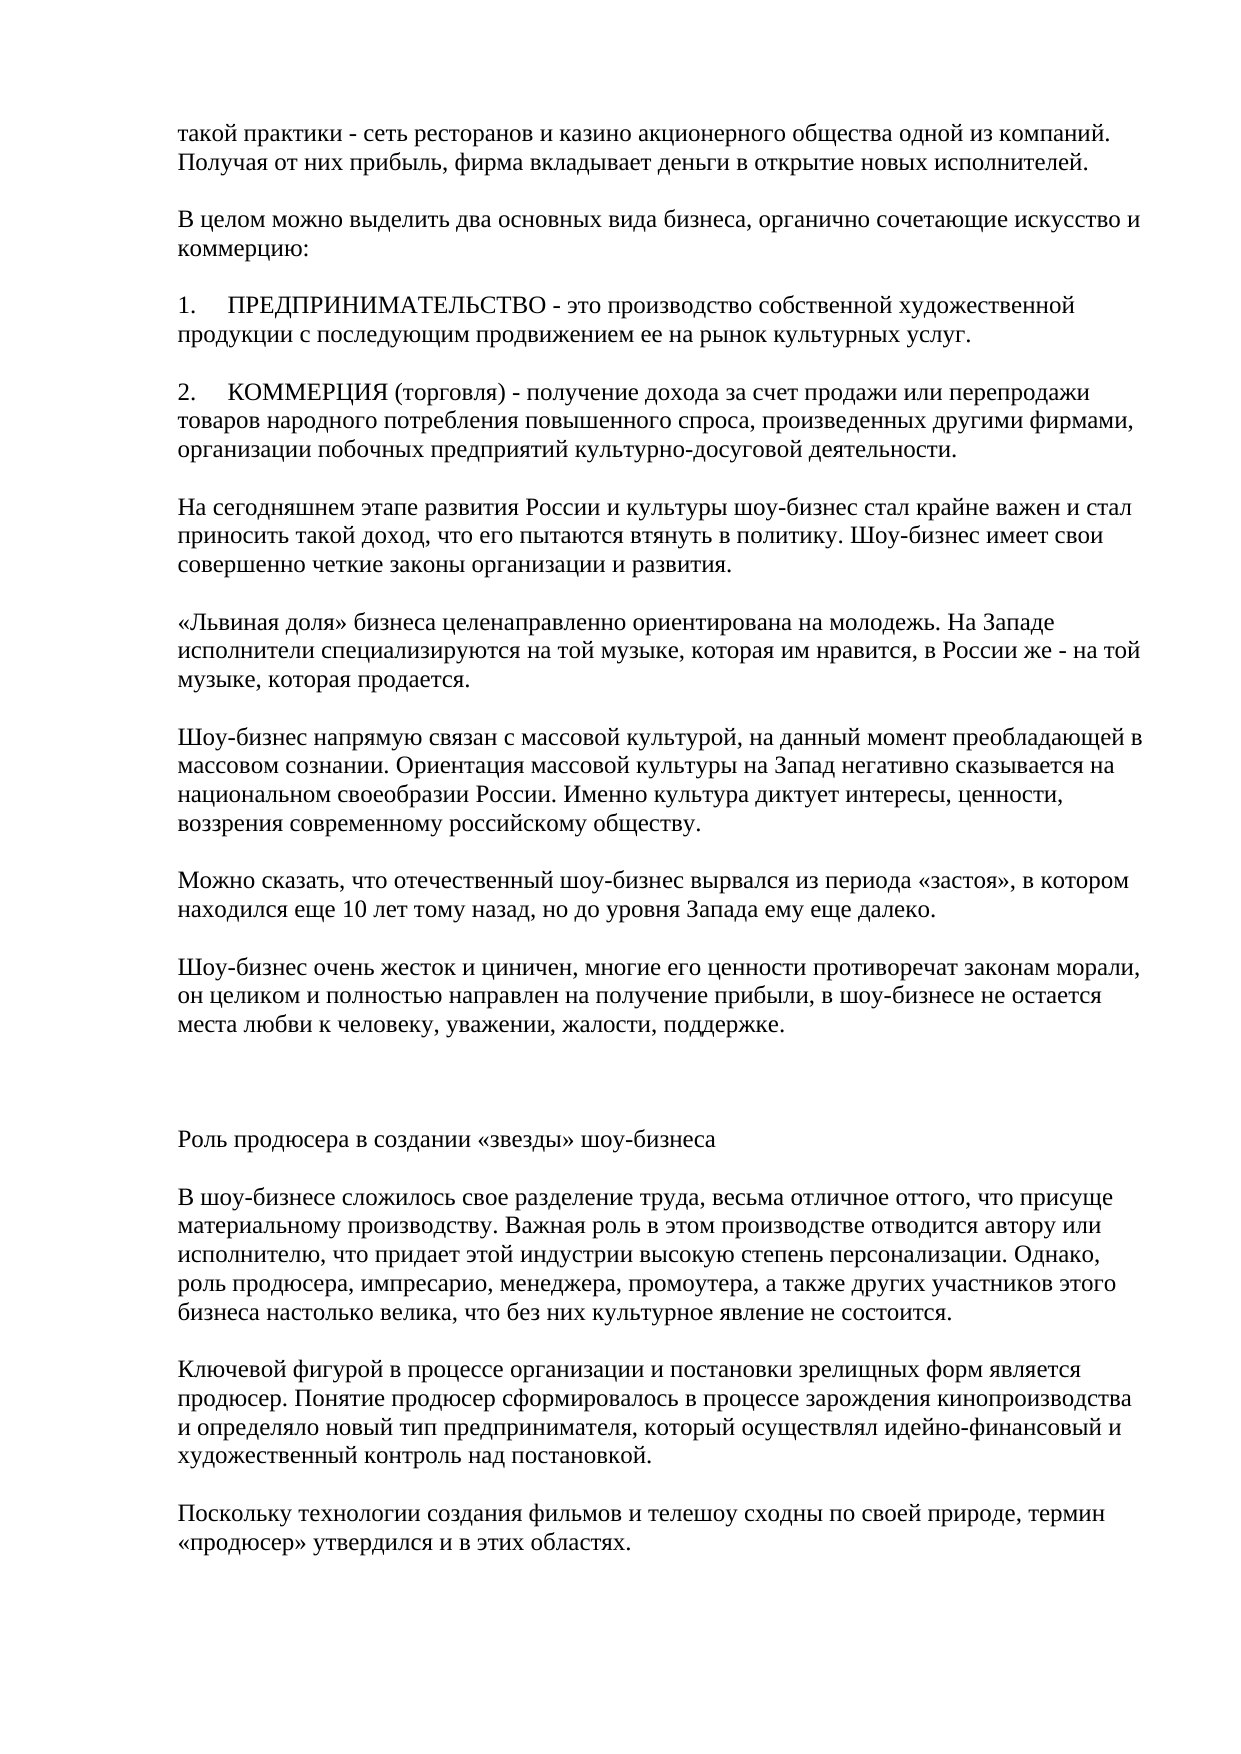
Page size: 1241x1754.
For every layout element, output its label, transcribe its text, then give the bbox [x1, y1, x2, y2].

text Шоу-бизнес напрямую связан с массовой культурой, на данный момент преобладающей в массовом сознании. Ориентация массовой культуры на Запад негативно сказывается на национальном своеобразии России. Именно культура диктует интересы, ценности, воззрения современному российскому обществу. [177, 722, 1152, 837]
text 2. КОММЕРЦИЯ (торговля) - получение дохода за счет продажи или перепродажи товаров народного потребления повышенного спроса, произведенных другими фирмами, организации побочных предприятий культурно-досуговой деятельности. [177, 377, 1152, 463]
text Ключевой фигурой в процессе организации и постановки зрелищных форм является продюсер. Понятие продюсер сформировалось в процессе зарождения кинопроизводства и определяло новый тип предпринимателя, который осуществлял идейно-финансовый и художественный контроль над постановкой. [177, 1354, 1152, 1469]
text «Львиная доля» бизнеса целенаправленно ориентирована на молодежь. На Западе исполнители специализируются на той музыке, которая им нравится, в России же - на той музыке, которая продается. [177, 607, 1152, 693]
text Шоу-бизнес очень жесток и циничен, многие его ценности противоречат законам морали, он целиком и полностью направлен на получение прибыли, в шоу-бизнесе не остается места любви к человеку, уважении, жалости, поддержке. [177, 952, 1152, 1038]
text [177, 118, 1152, 176]
text Роль продюсера в создании «звезды» шоу-бизнеса [177, 1124, 1152, 1153]
text 1. ПРЕДПРИНИМАТЕЛЬСТВО - это производство собственной художественной продукции с последующим продвижением ее на рынок культурных услуг. [177, 291, 1152, 348]
text В целом можно выделить два основных вида бизнеса, органично сочетающие искусство и коммерцию: [177, 204, 1152, 262]
text Поскольку технологии создания фильмов и телешоу сходны по своей природе, термин «продюсер» утвердился и в этих областях. [177, 1498, 1152, 1556]
text Можно сказать, что отечественный шоу-бизнес вырвался из периода «застоя», в котором находился еще 10 лет тому назад, но до уровня Запада ему еще далеко. [177, 866, 1152, 923]
text На сегодняшнем этапе развития России и культуры шоу-бизнес стал крайне важен и стал приносить такой доход, что его пытаются втянуть в политику. Шоу-бизнес имеет свои совершенно четкие законы организации и развития. [177, 492, 1152, 578]
text В шоу-бизнесе сложилось свое разделение труда, весьма отличное оттого, что присуще материальному производству. Важная роль в этом производстве отводится автору или исполнителю, что придает этой индустрии высокую степень персонализации. Однако, роль продюсера, импресарио, менеджера, промоутера, а также других участников этого бизнеса настолько велика, что без них культурное явление не состоится. [177, 1182, 1152, 1326]
